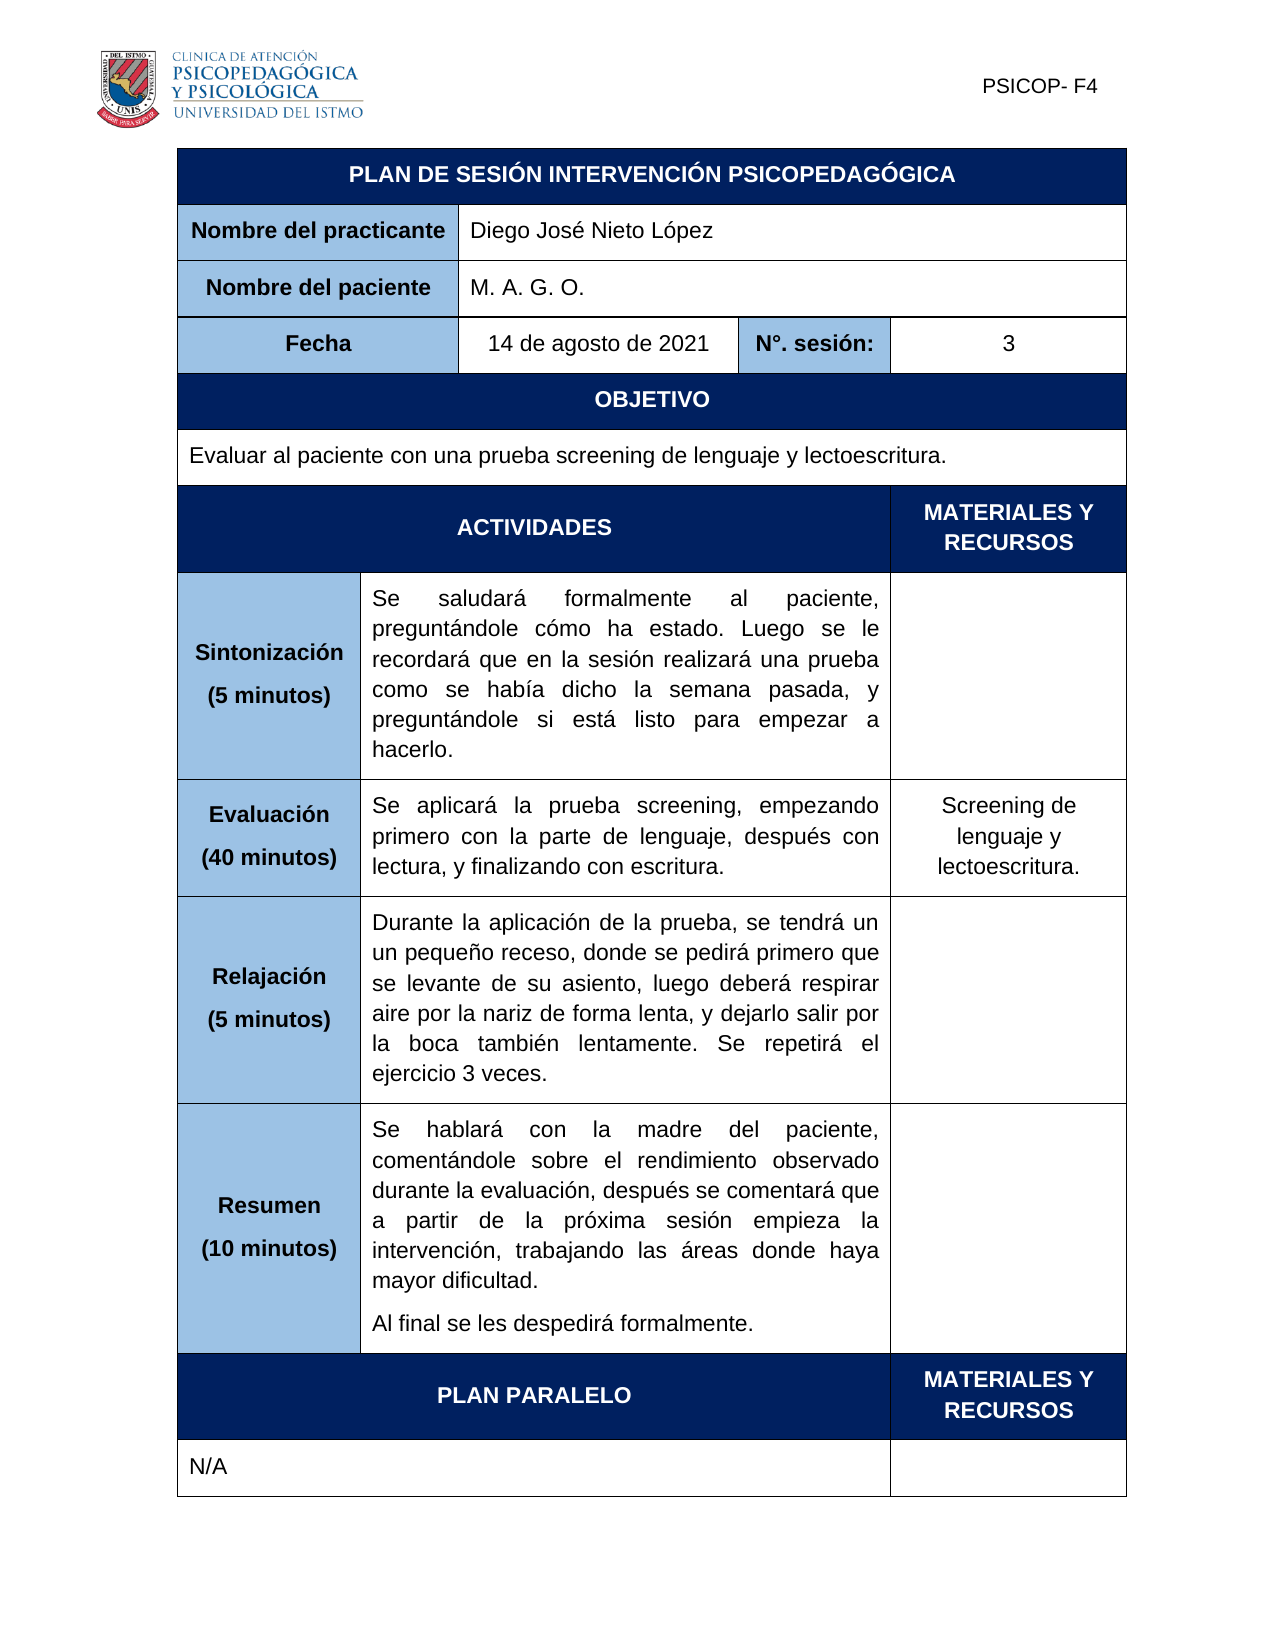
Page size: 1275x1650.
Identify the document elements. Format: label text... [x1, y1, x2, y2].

table_cell Diego José Nieto López [459, 205, 1126, 260]
table_cell 14 de agosto de 2021 [459, 318, 738, 373]
table_cell OBJETIVO [178, 374, 1126, 429]
table_cell [891, 1104, 1126, 1353]
table_cell Resumen (10 minutos) [178, 1104, 360, 1353]
table_cell [891, 573, 1126, 779]
table_cell Nombre del paciente [178, 261, 458, 316]
table_cell Se aplicará la prueba screening, empezando primero con la parte de lenguaje, después con lectura, y finalizando con escritura. [361, 780, 890, 896]
table_cell Durante la aplicación de la prueba, se tendrá un un pequeño receso, donde se pedirá primero que se levante de su asiento, luego deberá respirar aire por la nariz de forma lenta, y dejarlo salir por la boca también lentamente. Se repetirá el ejercicio 3 veces. [361, 897, 890, 1103]
table_cell MATERIALES Y RECURSOS [891, 1354, 1126, 1439]
table_cell Evaluar al paciente con una prueba screening de lenguaje y lectoescritura. [178, 430, 1126, 485]
table_cell Fecha [178, 318, 458, 373]
table_cell Relajación (5 minutos) [178, 897, 360, 1103]
table_cell N°. sesión: [739, 318, 890, 373]
table_cell PLAN PARALELO [178, 1354, 890, 1439]
table_cell Evaluación (40 minutos) [178, 780, 360, 896]
table_cell [891, 897, 1126, 1103]
table_header PLAN DE SESIÓN INTERVENCIÓN PSICOPEDAGÓGICA [178, 149, 1126, 204]
table_cell Se hablará con la madre del paciente, comentándole sobre el rendimiento observado durante la evaluación, después se comentará que a partir de la próxima sesión empieza la intervención, trabajando las áreas donde haya mayor dificultad. Al final se les despedirá formalmente. [361, 1104, 890, 1353]
table_cell MATERIALES Y RECURSOS [891, 486, 1126, 572]
table_cell Nombre del practicante [178, 205, 458, 260]
table_cell Screening de lenguaje y lectoescritura. [891, 780, 1126, 896]
table_cell M. A. G. O. [459, 261, 1126, 316]
table_cell Sintonización (5 minutos) [178, 573, 360, 779]
table_cell 3 [891, 318, 1126, 373]
picture [45, 21, 424, 163]
table_cell ACTIVIDADES [178, 486, 890, 572]
table_cell [891, 1440, 1126, 1496]
table_cell Se saludará formalmente al paciente, preguntándole cómo ha estado. Luego se le recordará que en la sesión realizará una prueba como se había dicho la semana pasada, y preguntándole si está listo para empezar a hacerlo. [361, 573, 890, 779]
table_cell N/A [178, 1440, 890, 1496]
